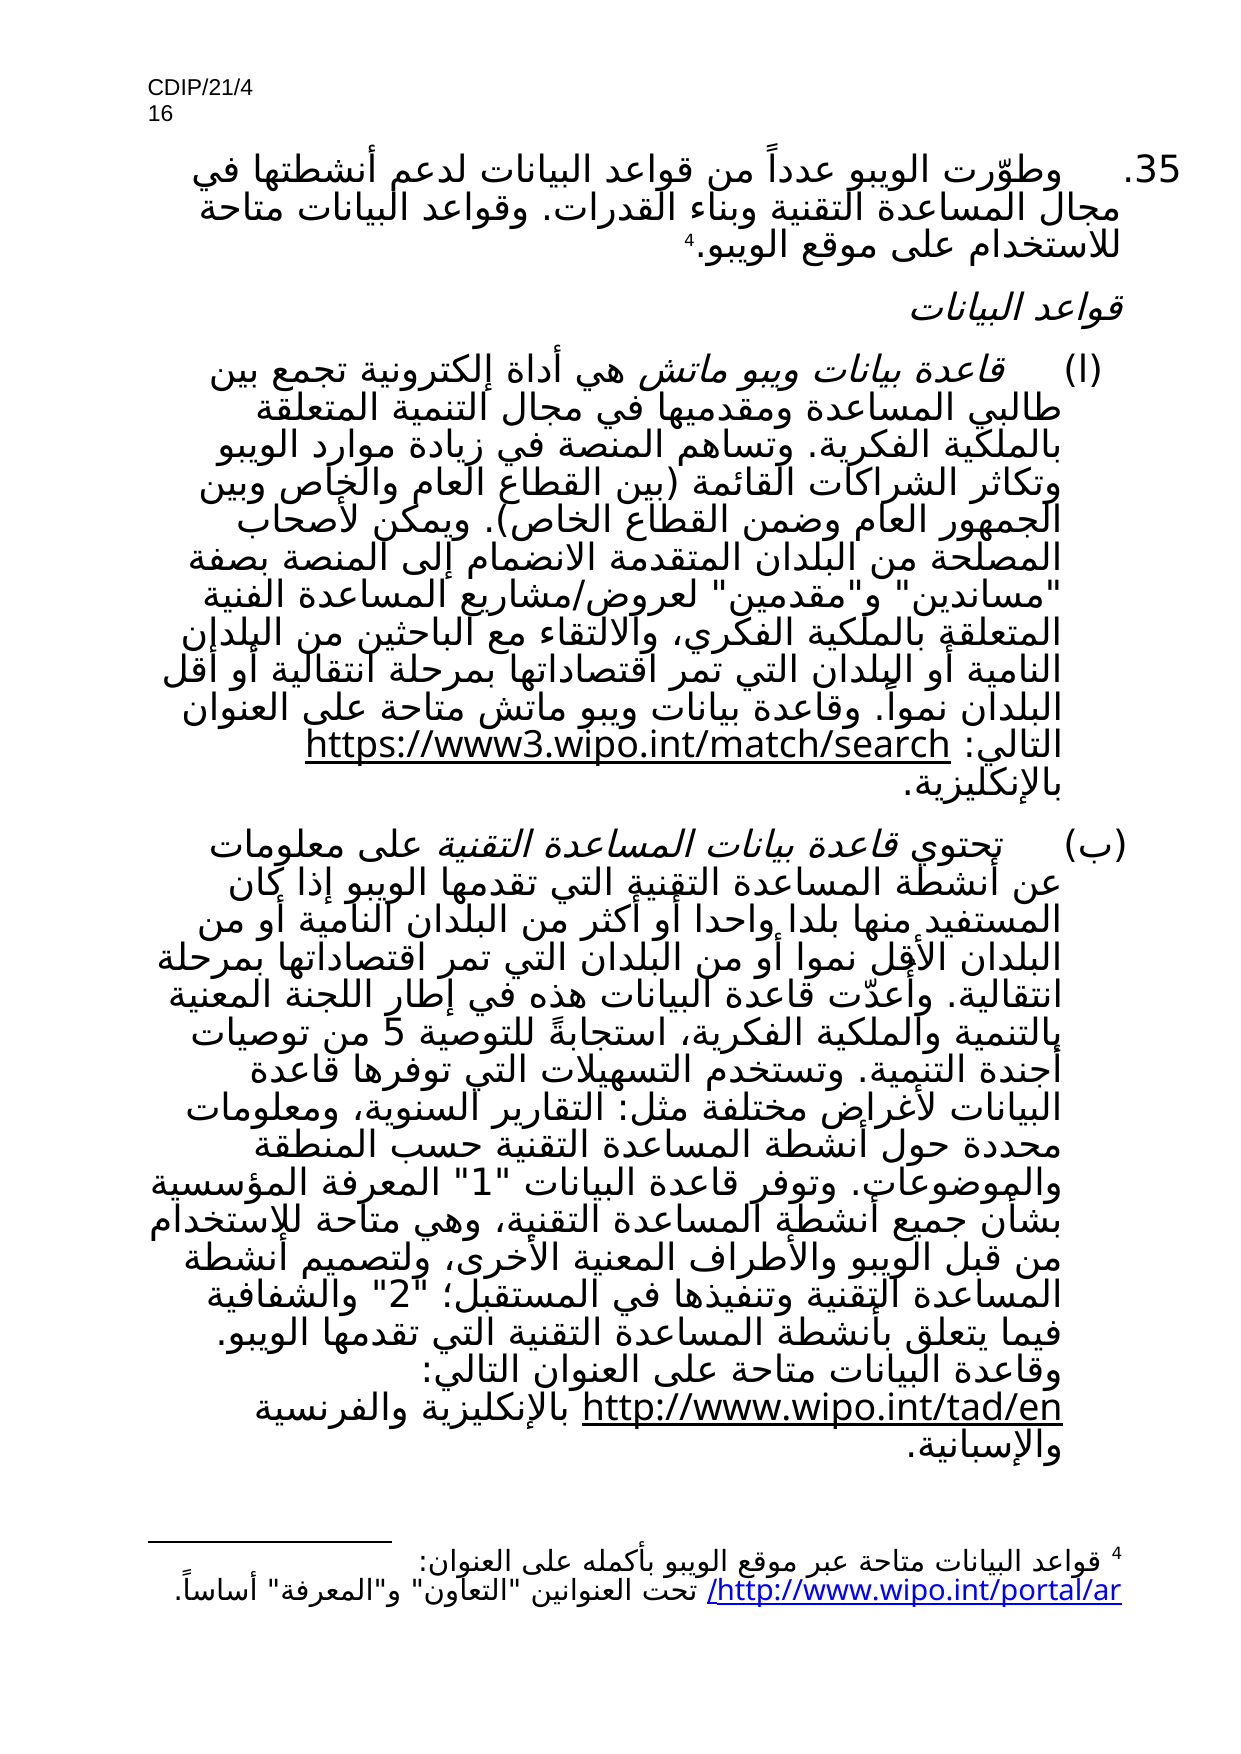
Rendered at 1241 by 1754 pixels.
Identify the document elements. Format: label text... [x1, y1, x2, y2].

list تحتوي قاعدة بيانات المساعدة التقنية على معلومات عن أنشطة المساعدة التقنية التي تقدمها الويبو إذا كان المستفيد منها بلدا واحدا أو أكثر من البلدان النامية أو من البلدان الأقل نموا أو من البلدان التي تمر اقتصاداتها بمرحلة انتقالية. وأُعدّت قاعدة البيانات هذه في إطار اللجنة المعنية بالتنمية والملكية الفكرية، استجابةً للتوصية 5 من توصيات أجندة التنمية. وتستخدم التسهيلات التي توفرها قاعدة البيانات لأغراض مختلفة مثل: التقارير السنوية، ومعلومات محددة حول أنشطة المساعدة التقنية حسب المنطقة والموضوعات. وتوفر قاعدة البيانات "1" المعرفة المؤسسية بشأن جميع أنشطة المساعدة التقنية، وهي متاحة للاستخدام من قبل الويبو والأطراف المعنية الأخرى، ولتصميم أنشطة المساعدة التقنية وتنفيذها في المستقبل؛ "2" والشفافية فيما يتعلق بأنشطة المساعدة التقنية التي تقدمها الويبو. وقاعدة البيانات متاحة على العنوان التالي: http://www.wipo.int/tad/en بالإنكليزية والفرنسية والإسبانية. [148, 828, 1063, 1465]
list قاعدة بيانات ويبو ماتش هي أداة إلكترونية تجمع بين طالبي المساعدة ومقدميها في مجال التنمية المتعلقة بالملكية الفكرية. وتساهم المنصة في زيادة موارد الويبو وتكاثر الشراكات القائمة (بين القطاع العام والخاص وبين الجمهور العام وضمن القطاع الخاص). ويمكن لأصحاب المصلحة من البلدان المتقدمة الانضمام إلى المنصة بصفة "مساندين" و"مقدمين" لعروض/مشاريع المساعدة الفنية المتعلقة بالملكية الفكري، والالتقاء مع الباحثين من البلدان النامية أو البلدان التي تمر اقتصاداتها بمرحلة انتقالية أو أقل البلدان نمواً. وقاعدة بيانات ويبو ماتش متاحة على العنوان التالي: https://www3.wipo.int/match/search بالإنكليزية. [148, 353, 1063, 803]
text وطوّرت الويبو عدداً من قواعد البيانات لدعم أنشطتها في مجال المساعدة التقنية وبناء القدرات. وقواعد البيانات متاحة للاستخدام على موقع الويبو. [148, 153, 1122, 265]
subtitle قواعد البيانات [148, 290, 1122, 328]
